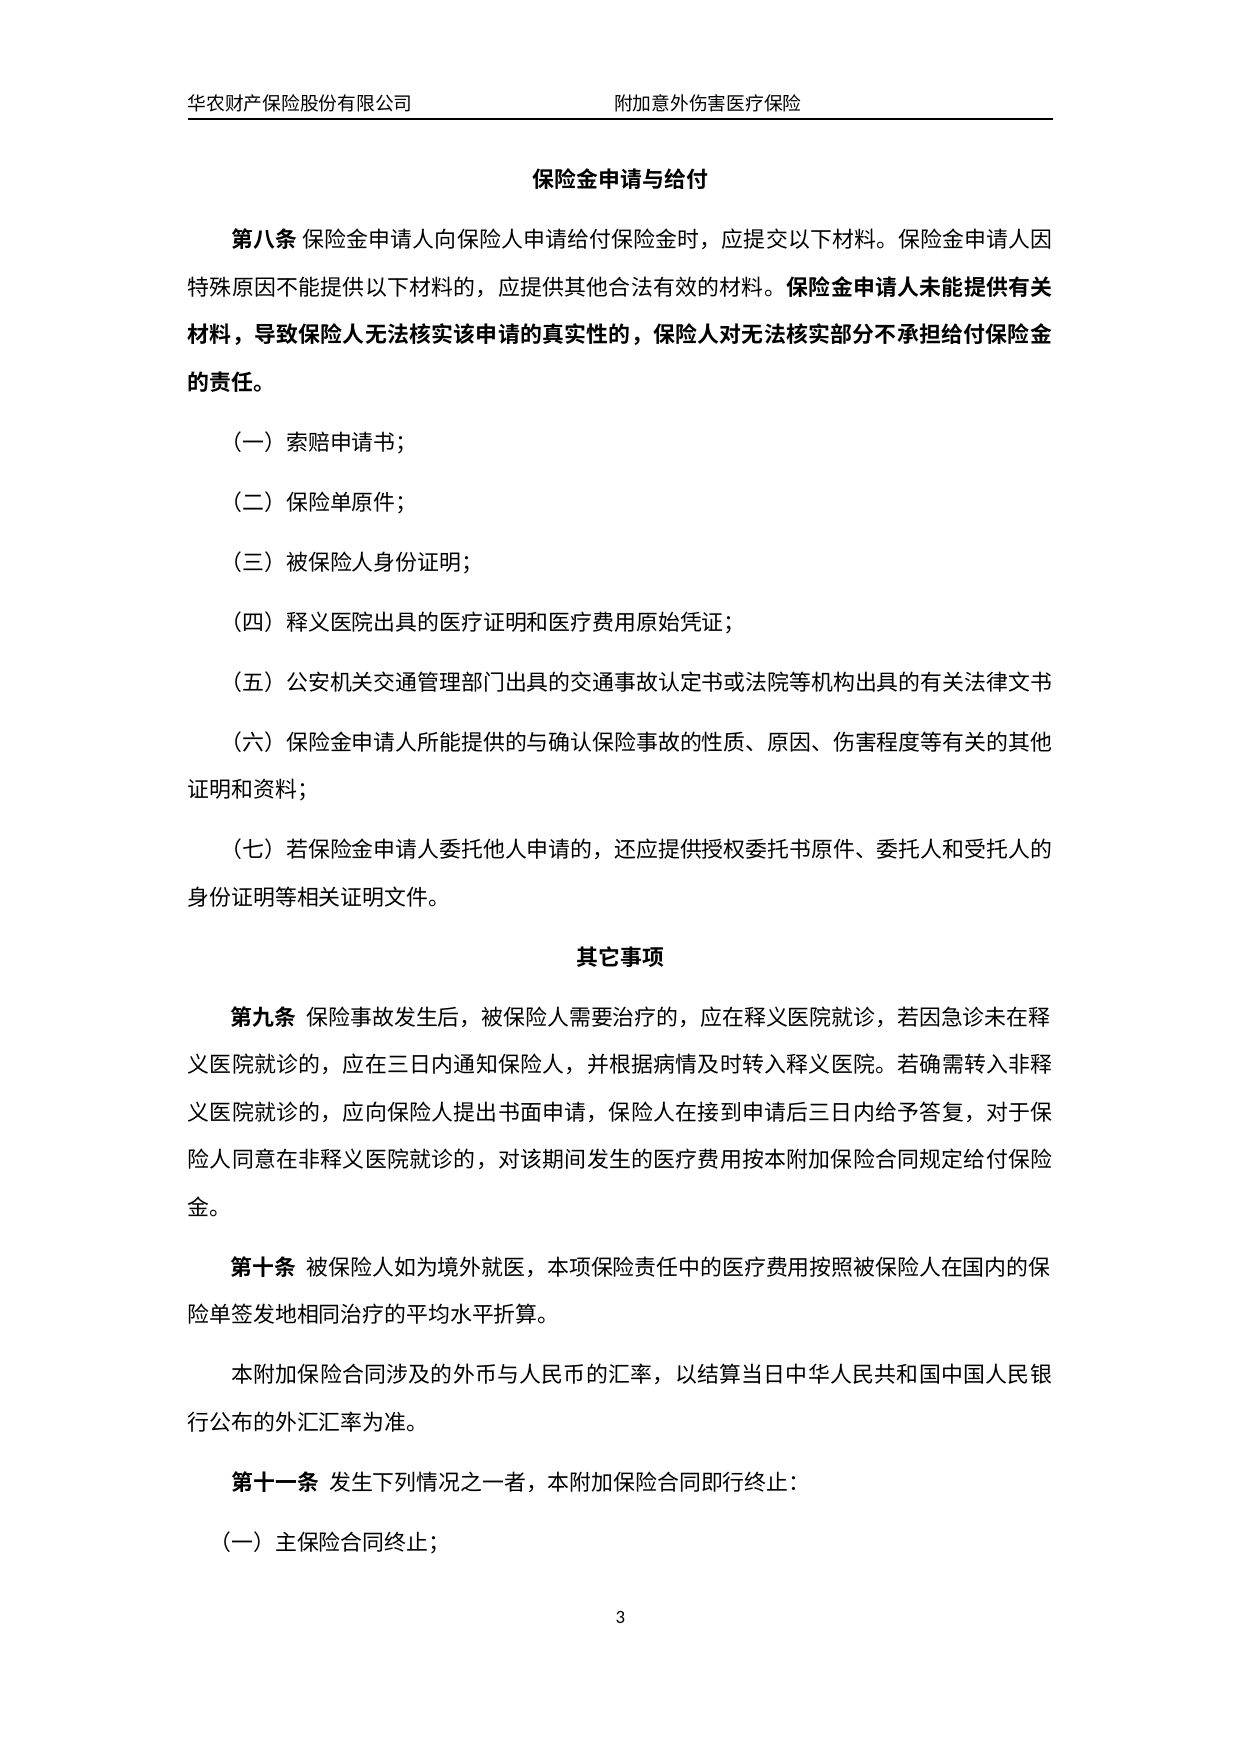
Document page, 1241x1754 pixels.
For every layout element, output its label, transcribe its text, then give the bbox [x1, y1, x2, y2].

text （一）主保险合同终止； [187, 1524, 1053, 1556]
text 第八条 保险金申请人向保险人申请给付保险金时，应提交以下材料。保险金申请人因特殊原因不能提供以下材料的，应提供其他合法有效的材料。保险金申请人未能提供有关材料，导致保险人无法核实该申请的真实性的，保险人对无法核实部分不承担给付保险金的责任。 [187, 222, 1053, 396]
text （二）保险单原件； [187, 484, 1053, 516]
text （五）公安机关交通管理部门出具的交通事故认定书或法院等机构出具的有关法律文书 [187, 664, 1053, 696]
text 第十一条 发生下列情况之一者，本附加保险合同即行终止： [187, 1464, 1053, 1496]
text （六）保险金申请人所能提供的与确认保险事故的性质、原因、伤害程度等有关的其他证明和资料； [187, 724, 1053, 804]
text （七）若保险金申请人委托他人申请的，还应提供授权委托书原件、委托人和受托人的身份证明等相关证明文件。 [187, 832, 1053, 911]
text 第九条 保险事故发生后，被保险人需要治疗的，应在释义医院就诊，若因急诊未在释义医院就诊的，应在三日内通知保险人，并根据病情及时转入释义医院。若确需转入非释义医院就诊的，应向保险人提出书面申请，保险人在接到申请后三日内给予答复，对于保险人同意在非释义医院就诊的，对该期间发生的医疗费用按本附加保险合同规定给付保险金。 [187, 999, 1053, 1221]
text 第十条 被保险人如为境外就医，本项保险责任中的医疗费用按照被保险人在国内的保险单签发地相同治疗的平均水平折算。 [187, 1249, 1053, 1329]
text 其它事项 [187, 939, 1053, 971]
text 本附加保险合同涉及的外币与人民币的汇率，以结算当日中华人民共和国中国人民银行公布的外汇汇率为准。 [187, 1357, 1053, 1436]
text （一）索赔申请书； [187, 424, 1053, 456]
text （三）被保险人身份证明； [187, 544, 1053, 576]
text （四）释义医院出具的医疗证明和医疗费用原始凭证； [187, 604, 1053, 636]
text 保险金申请与给付 [187, 162, 1053, 194]
